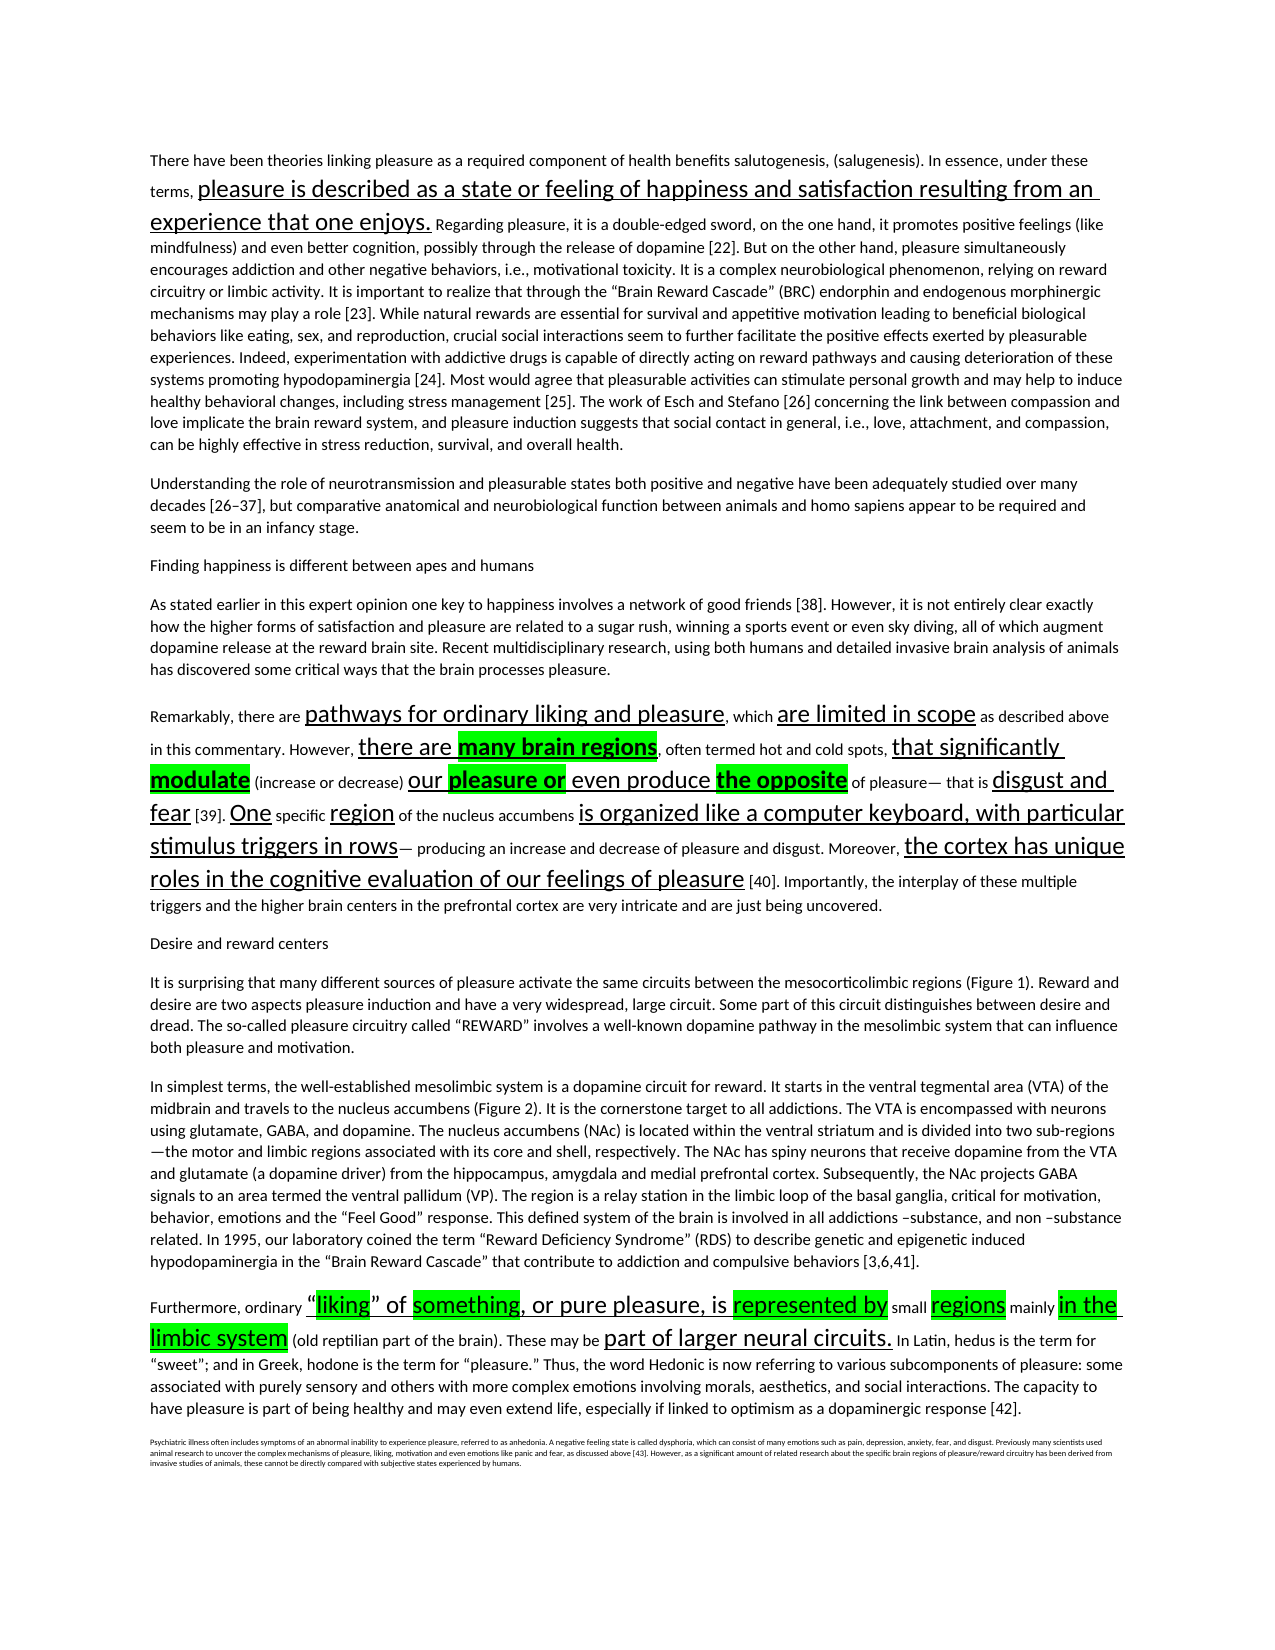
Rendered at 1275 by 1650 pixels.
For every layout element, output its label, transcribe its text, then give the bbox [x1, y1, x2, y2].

text Finding happiness is different between apes and humans [150, 555, 1125, 576]
text Remarkably, there are pathways for ordinary liking and pleasure, which are limited in scope as described above in this commentary. However, there are many brain regions, often termed hot and cold spots, that significantly modulate (increase or decrease) our pleasure or even produce the opposite of pleasure— that is disgust and fear [39]. One specific region of the nucleus accumbens is organized like a computer keyboard, with particular stimulus triggers in rows— producing an increase and decrease of pleasure and disgust. Moreover, the cortex has unique roles in the cognitive evaluation of our feelings of pleasure [40]. Importantly, the interplay of these multiple triggers and the higher brain centers in the prefrontal cortex are very intricate and are just being uncovered. [150, 698, 1125, 915]
text In simplest terms, the well-established mesolimbic system is a dopamine circuit for reward. It starts in the ventral tegmental area (VTA) of the midbrain and travels to the nucleus accumbens (Figure 2). It is the cornerstone target to all addictions. The VTA is encompassed with neurons using glutamate, GABA, and dopamine. The nucleus accumbens (NAc) is located within the ventral striatum and is divided into two sub-regions—the motor and limbic regions associated with its core and shell, respectively. The NAc has spiny neurons that receive dopamine from the VTA and glutamate (a dopamine driver) from the hippocampus, amygdala and medial prefrontal cortex. Subsequently, the NAc projects GABA signals to an area termed the ventral pallidum (VP). The region is a relay station in the limbic loop of the basal ganglia, critical for motivation, behavior, emotions and the “Feel Good” response. This defined system of the brain is involved in all addictions –substance, and non –substance related. In 1995, our laboratory coined the term “Reward Deficiency Syndrome” (RDS) to describe genetic and epigenetic induced hypodopaminergia in the “Brain Reward Cascade” that contribute to addiction and compulsive behaviors [3,6,41]. [150, 1076, 1125, 1271]
text Understanding the role of neurotransmission and pleasurable states both positive and negative have been adequately studied over many decades [26–37], but comparative anatomical and neurobiological function between animals and homo sapiens appear to be required and seem to be in an infancy stage. [150, 473, 1125, 537]
text As stated earlier in this expert opinion one key to happiness involves a network of good friends [38]. However, it is not entirely clear exactly how the higher forms of satisfaction and pleasure are related to a sugar rush, winning a sports event or even sky diving, all of which augment dopamine release at the reward brain site. Recent multidisciplinary research, using both humans and detailed invasive brain analysis of animals has discovered some critical ways that the brain processes pleasure. [150, 594, 1125, 680]
text Desire and reward centers [150, 933, 1125, 954]
text It is surprising that many different sources of pleasure activate the same circuits between the mesocorticolimbic regions (Figure 1). Reward and desire are two aspects pleasure induction and have a very widespread, large circuit. Some part of this circuit distinguishes between desire and dread. The so-called pleasure circuitry called “REWARD” involves a well-known dopamine pathway in the mesolimbic system that can influence both pleasure and motivation. [150, 972, 1125, 1058]
text Furthermore, ordinary “liking” of something, or pure pleasure, is represented by small regions mainly in the limbic system (old reptilian part of the brain). These may be part of larger neural circuits. In Latin, hedus is the term for “sweet”; and in Greek, hodone is the term for “pleasure.” Thus, the word Hedonic is now referring to various subcomponents of pleasure: some associated with purely sensory and others with more complex emotions involving morals, aesthetics, and social interactions. The capacity to have pleasure is part of being healthy and may even extend life, especially if linked to optimism as a dopaminergic response [42]. [150, 1289, 1125, 1419]
text There have been theories linking pleasure as a required component of health benefits salutogenesis, (salugenesis). In essence, under these terms, pleasure is described as a state or feeling of happiness and satisfaction resulting from an experience that one enjoys. Regarding pleasure, it is a double-edged sword, on the one hand, it promotes positive feelings (like mindfulness) and even better cognition, possibly through the release of dopamine [22]. But on the other hand, pleasure simultaneously encourages addiction and other negative behaviors, i.e., motivational toxicity. It is a complex neurobiological phenomenon, relying on reward circuitry or limbic activity. It is important to realize that through the “Brain Reward Cascade” (BRC) endorphin and endogenous morphinergic mechanisms may play a role [23]. While natural rewards are essential for survival and appetitive motivation leading to beneficial biological behaviors like eating, sex, and reproduction, crucial social interactions seem to further facilitate the positive effects exerted by pleasurable experiences. Indeed, experimentation with addictive drugs is capable of directly acting on reward pathways and causing deterioration of these systems promoting hypodopaminergia [24]. Most would agree that pleasurable activities can stimulate personal growth and may help to induce healthy behavioral changes, including stress management [25]. The work of Esch and Stefano [26] concerning the link between compassion and love implicate the brain reward system, and pleasure induction suggests that social contact in general, i.e., love, attachment, and compassion, can be highly effective in stress reduction, survival, and overall health. [150, 150, 1125, 455]
